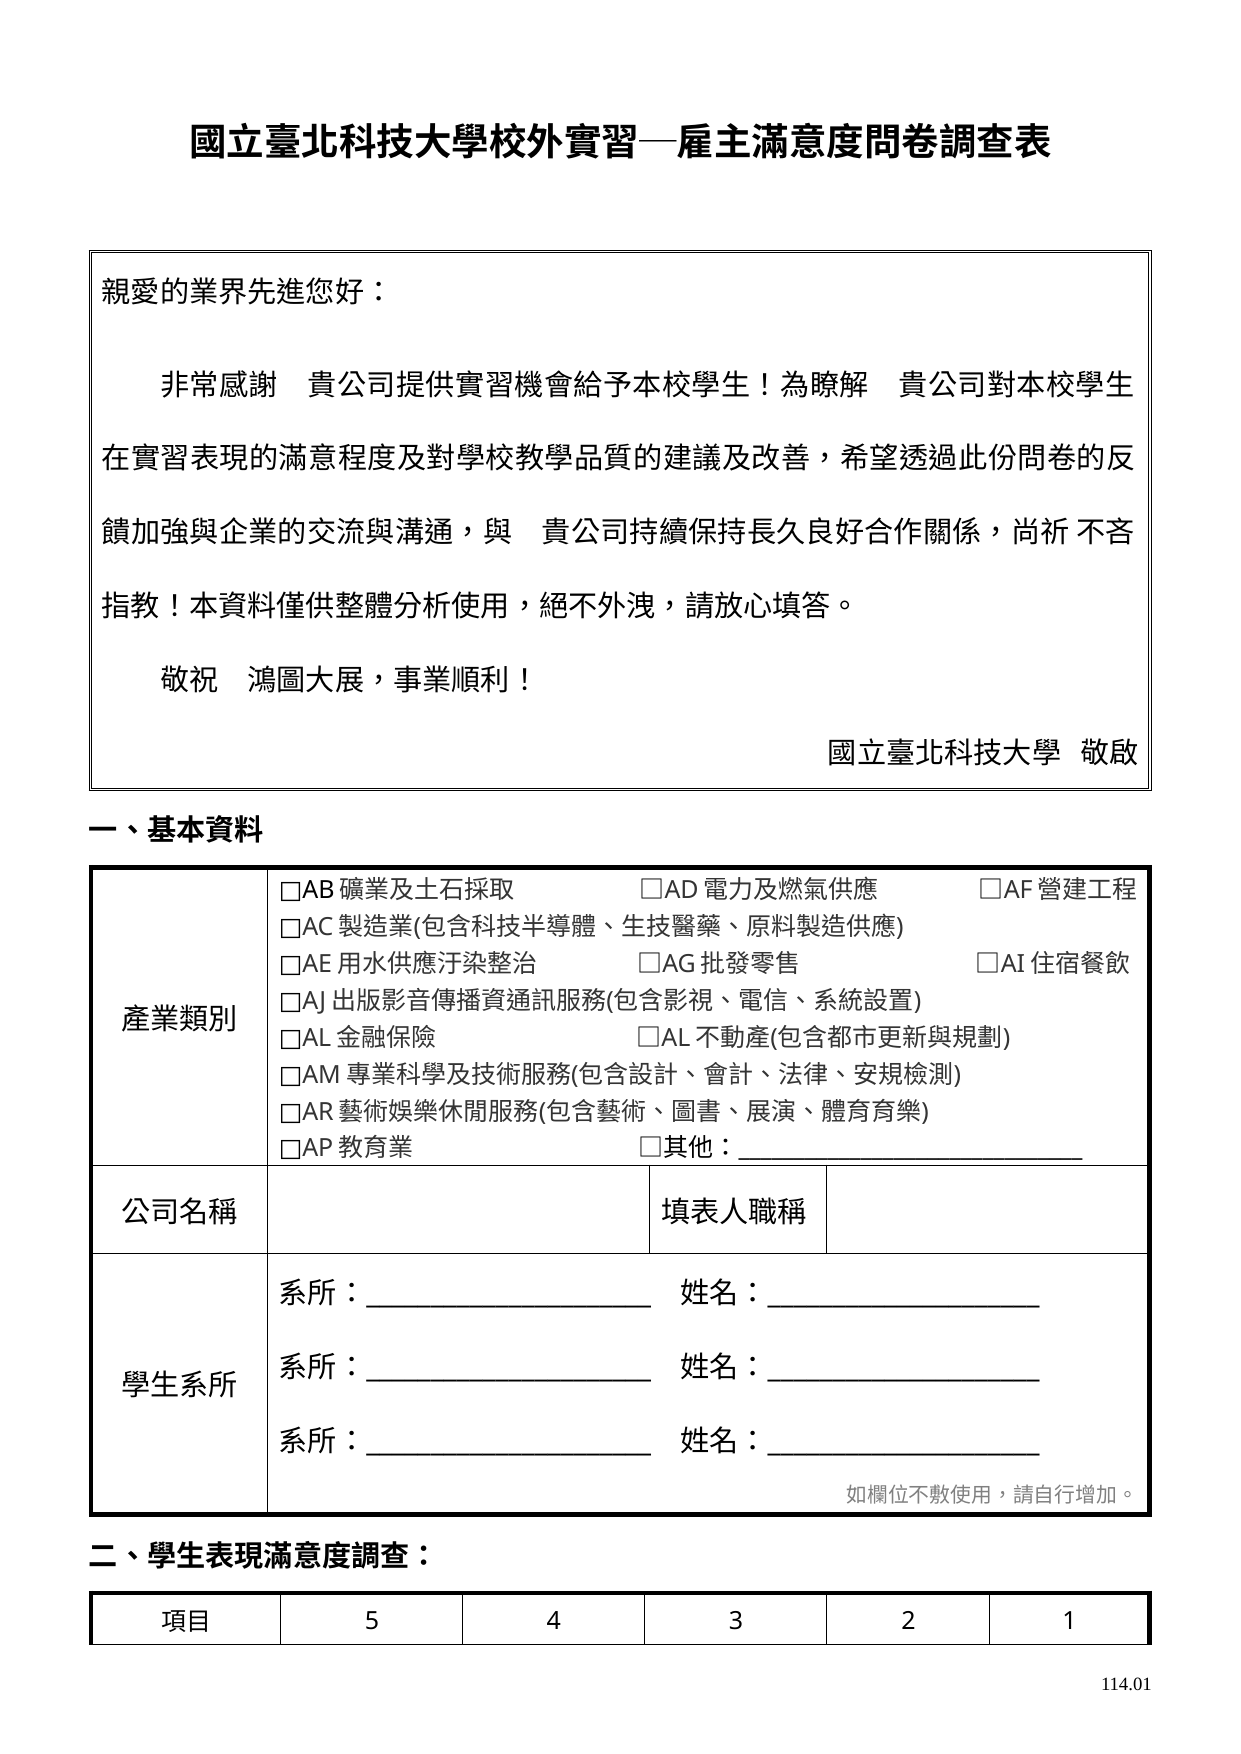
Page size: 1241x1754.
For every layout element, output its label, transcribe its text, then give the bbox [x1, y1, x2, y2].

table_cell [827, 1166, 1147, 1253]
text 國立臺北科技大學校外實習─雇主滿意度問卷調查表 [89, 103, 1152, 176]
table_header 親愛的業界先進您好： 非常感謝 貴公司提供實習機會給予本校學生！為瞭解 貴公司對本校學生在實習表現的滿意程度及對學校教學品質的建議及改善，希望透過此份問卷的反饋加強與企業的交流與溝通，與 貴公司持續保持長久良好合作關係，尚祈 不吝指教！本資料僅供整體分析使用，絕不外洩，請放心填答。 敬祝 鴻圖大展，事業順利！ 國立臺北科技大學 敬啟 [92, 253, 1148, 788]
table_cell 填表人職稱 [650, 1166, 826, 1253]
table_cell 系所：______________________ 姓名：_____________________ 系所：______________________ 姓名：_____________________ 系所：______________________ 姓名：_____________________ 如欄位不敷使用，請自行增加。 [268, 1254, 1147, 1512]
table_header 2 [827, 1595, 989, 1644]
table_cell 學生系所 [93, 1254, 267, 1512]
table_header 5 [281, 1595, 462, 1644]
text 二、學生表現滿意度調查： [89, 1517, 1152, 1591]
table_header 3 [645, 1595, 826, 1644]
table_header 項目 [93, 1595, 280, 1644]
table_header 1 [990, 1595, 1147, 1644]
table_cell 公司名稱 [93, 1166, 267, 1253]
table_header 產業類別 [93, 870, 267, 1164]
table_cell [268, 1166, 649, 1253]
table_header □AB礦業及土石採取 □AD電力及燃氣供應 □AF營建工程 □AC製造業(包含科技半導體、生技醫藥、原料製造供應) □AE用水供應汙染整治 □AG批發零售 □AI住宿餐飲 □AJ出版影音傳播資通訊服務(包含影視、電信、系統設置) □AL金融保險 □AL不動產(包含都市更新與規劃) □AM專業科學及技術服務(包含設計、會計、法律、安規檢測) □AR藝術娛樂休閒服務(包含藝術、圖書、展演、體育育樂) □AP教育業 □其他：_______________________________ [268, 870, 1147, 1164]
text 一、基本資料 [89, 791, 1152, 865]
table_header 4 [463, 1595, 644, 1644]
